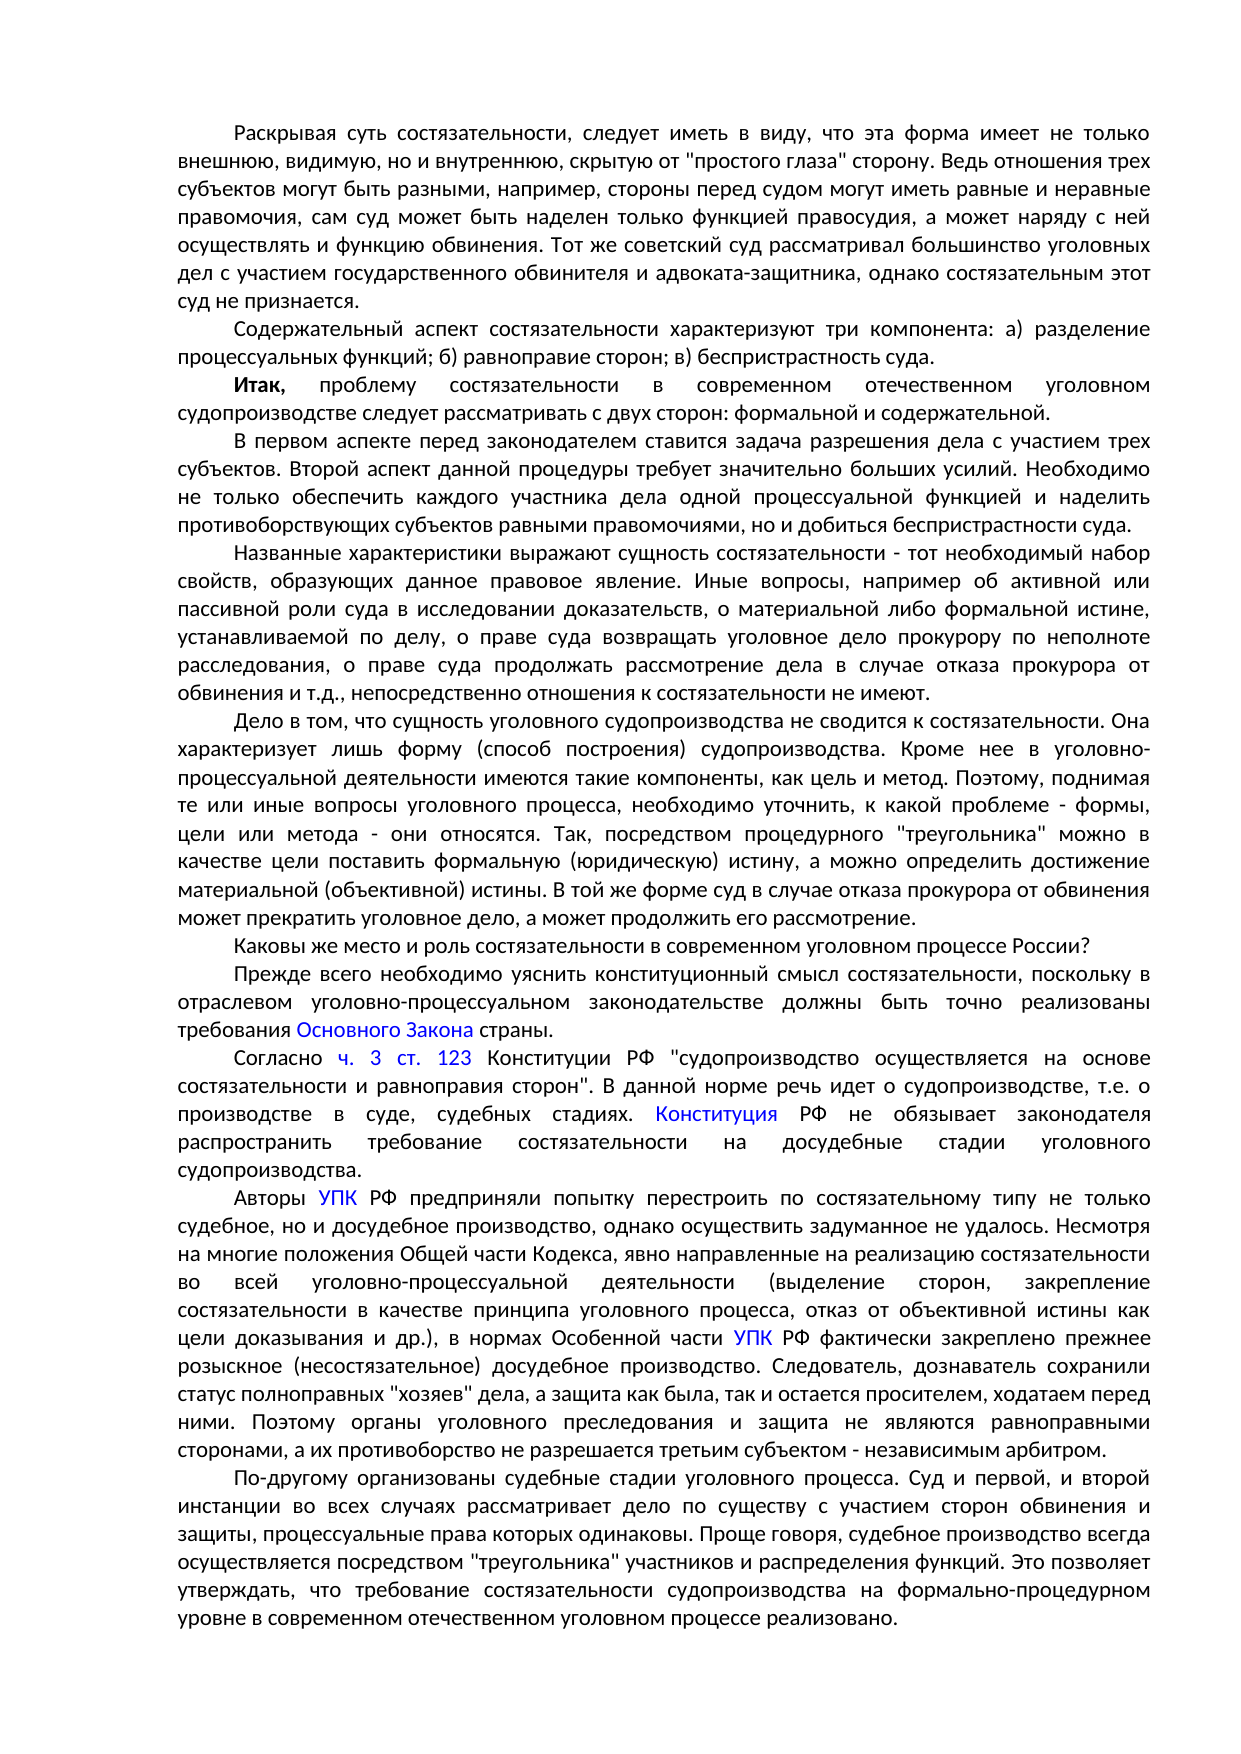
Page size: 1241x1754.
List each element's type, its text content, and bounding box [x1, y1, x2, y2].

text По-другому организованы судебные стадии уголовного процесса. Суд и первой, и второй инстанции во всех случаях рассматривает дело по существу с участием сторон обвинения и защиты, процессуальные права которых одинаковы. Проще говоря, судебное производство всегда осуществляется посредством "треугольника" участников и распределения функций. Это позволяет утверждать, что требование состязательности судопроизводства на формально-процедурном уровне в современном отечественном уголовном процессе реализовано. [177, 1463, 1152, 1631]
text Раскрывая суть состязательности, следует иметь в виду, что эта форма имеет не только внешнюю, видимую, но и внутреннюю, скрытую от "простого глаза" сторону. Ведь отношения трех субъектов могут быть разными, например, стороны перед судом могут иметь равные и неравные правомочия, сам суд может быть наделен только функцией правосудия, а может наряду с ней осуществлять и функцию обвинения. Тот же советский суд рассматривал большинство уголовных дел с участием государственного обвинителя и адвоката-защитника, однако состязательным этот суд не признается. [177, 118, 1152, 314]
text Авторы УПК РФ предприняли попытку перестроить по состязательному типу не только судебное, но и досудебное производство, однако осуществить задуманное не удалось. Несмотря на многие положения Общей части Кодекса, явно направленные на реализацию состязательности во всей уголовно-процессуальной деятельности (выделение сторон, закрепление состязательности в качестве принципа уголовного процесса, отказ от объективной истины как цели доказывания и др.), в нормах Особенной части УПК РФ фактически закреплено прежнее розыскное (несостязательное) досудебное производство. Следователь, дознаватель сохранили статус полноправных "хозяев" дела, а защита как была, так и остается просителем, ходатаем перед ними. Поэтому органы уголовного преследования и защита не являются равноправными сторонами, а их противоборство не разрешается третьим субъектом - независимым арбитром. [177, 1183, 1152, 1463]
text Содержательный аспект состязательности характеризуют три компонента: а) разделение процессуальных функций; б) равноправие сторон; в) беспристрастность суда. [177, 314, 1152, 370]
text Дело в том, что сущность уголовного судопроизводства не сводится к состязательности. Она характеризует лишь форму (способ построения) судопроизводства. Кроме нее в уголовно-процессуальной деятельности имеются такие компоненты, как цель и метод. Поэтому, поднимая те или иные вопросы уголовного процесса, необходимо уточнить, к какой проблеме - формы, цели или метода - они относятся. Так, посредством процедурного "треугольника" можно в качестве цели поставить формальную (юридическую) истину, а можно определить достижение материальной (объективной) истины. В той же форме суд в случае отказа прокурора от обвинения может прекратить уголовное дело, а может продолжить его рассмотрение. [177, 707, 1152, 931]
text Итак, проблему состязательности в современном отечественном уголовном судопроизводстве следует рассматривать с двух сторон: формальной и содержательной. [177, 370, 1152, 426]
text Названные характеристики выражают сущность состязательности - тот необходимый набор свойств, образующих данное правовое явление. Иные вопросы, например об активной или пассивной роли суда в исследовании доказательств, о материальной либо формальной истине, устанавливаемой по делу, о праве суда возвращать уголовное дело прокурору по неполноте расследования, о праве суда продолжать рассмотрение дела в случае отказа прокурора от обвинения и т.д., непосредственно отношения к состязательности не имеют. [177, 538, 1152, 707]
text Согласно ч. 3 ст. 123 Конституции РФ "судопроизводство осуществляется на основе состязательности и равноправия сторон". В данной норме речь идет о судопроизводстве, т.е. о производстве в суде, судебных стадиях. Конституция РФ не обязывает законодателя распространить требование состязательности на досудебные стадии уголовного судопроизводства. [177, 1043, 1152, 1183]
text Прежде всего необходимо уяснить конституционный смысл состязательности, поскольку в отраслевом уголовно-процессуальном законодательстве должны быть точно реализованы требования Основного Закона страны. [177, 959, 1152, 1043]
text В первом аспекте перед законодателем ставится задача разрешения дела с участием трех субъектов. Второй аспект данной процедуры требует значительно больших усилий. Необходимо не только обеспечить каждого участника дела одной процессуальной функцией и наделить противоборствующих субъектов равными правомочиями, но и добиться беспристрастности суда. [177, 426, 1152, 538]
text Каковы же место и роль состязательности в современном уголовном процессе России? [177, 931, 1152, 959]
